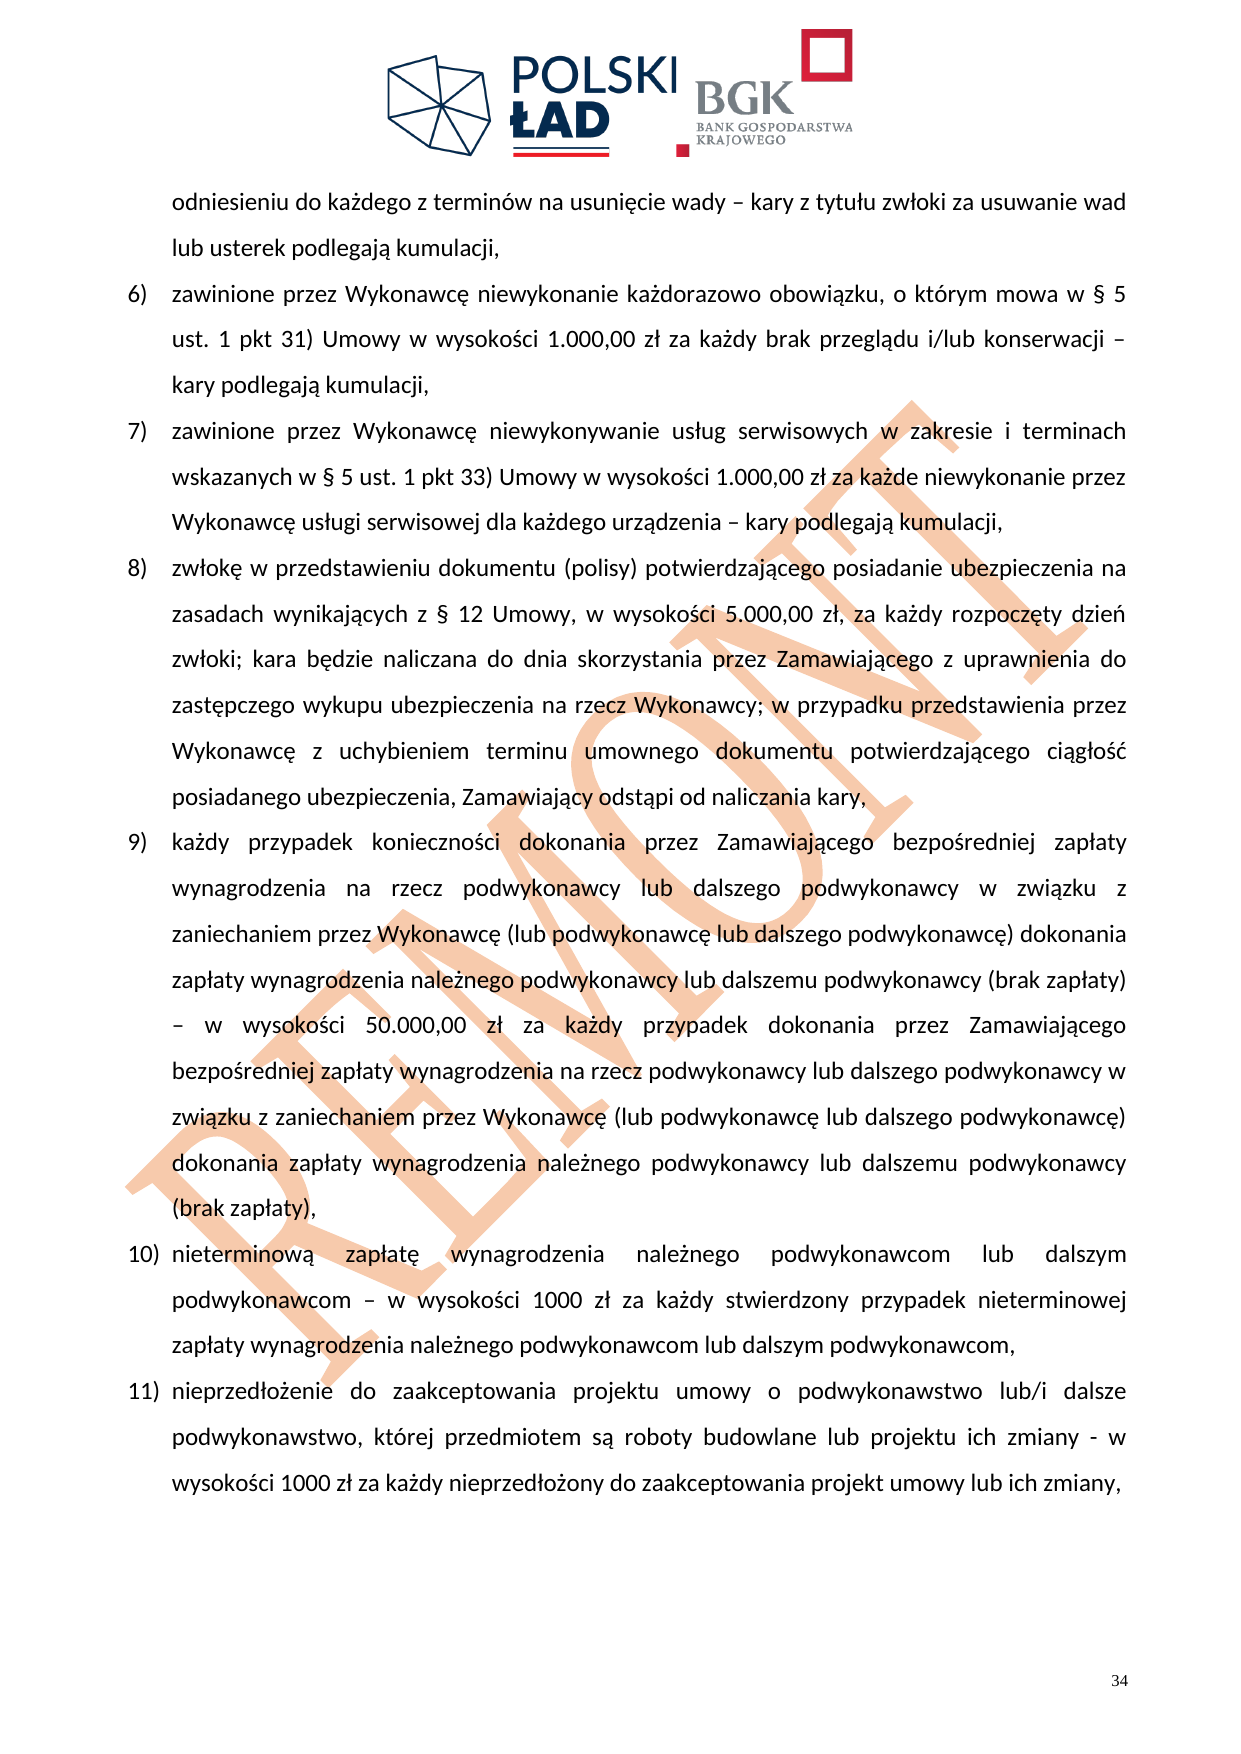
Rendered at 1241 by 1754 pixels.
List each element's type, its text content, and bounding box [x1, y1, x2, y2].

list zwłokę w przedstawieniu dokumentu (polisy) potwierdzającego posiadanie ubezpieczenia na zasadach wynikających z § 12 Umowy, w wysokości 5.000,00 zł, za każdy rozpoczęty dzień zwłoki; kara będzie naliczana do dnia skorzystania przez Zamawiającego z uprawnienia do zastępczego wykupu ubezpieczenia na rzecz Wykonawcy; w przypadku przedstawienia przez Wykonawcę z uchybieniem terminu umownego dokumentu potwierdzającego ciągłość posiadanego ubezpieczenia, Zamawiający odstąpi od naliczania kary, [127, 552, 1128, 811]
list każdy przypadek konieczności dokonania przez Zamawiającego bezpośredniej zapłaty wynagrodzenia na rzecz podwykonawcy lub dalszego podwykonawcy w związku z zaniechaniem przez Wykonawcę (lub podwykonawcę lub dalszego podwykonawcę) dokonania zapłaty wynagrodzenia należnego podwykonawcy lub dalszemu podwykonawcy (brak zapłaty) – w wysokości 50.000,00 zł za każdy przypadek dokonania przez Zamawiającego bezpośredniej zapłaty wynagrodzenia na rzecz podwykonawcy lub dalszego podwykonawcy w związku z zaniechaniem przez Wykonawcę (lub podwykonawcę lub dalszego podwykonawcę) dokonania zapłaty wynagrodzenia należnego podwykonawcy lub dalszemu podwykonawcy (brak zapłaty), [127, 827, 1128, 1223]
list zawinione przez Wykonawcę niewykonanie każdorazowo obowiązku, o którym mowa w § 5 ust. 1 pkt 31) Umowy w wysokości 1.000,00 zł za każdy brak przeglądu i/lub konserwacji – kary podlegają kumulacji, [127, 278, 1128, 400]
picture [387, 29, 853, 157]
list nieprzedłożenie do zaakceptowania projektu umowy o podwykonawstwo lub/i dalsze podwykonawstwo, której przedmiotem są roboty budowlane lub projektu ich zmiany - w wysokości 1000 zł za każdy nieprzedłożony do zaakceptowania projekt umowy lub ich zmiany, [127, 1375, 1128, 1497]
list zawinione przez Wykonawcę niewykonywanie usług serwisowych w zakresie i terminach wskazanych w § 5 ust. 1 pkt 33) Umowy w wysokości 1.000,00 zł za każde niewykonanie przez Wykonawcę usługi serwisowej dla każdego urządzenia – kary podlegają kumulacji, [127, 415, 1128, 537]
list nieterminową zapłatę wynagrodzenia należnego podwykonawcom lub dalszym podwykonawcom – w wysokości 1000 zł za każdy stwierdzony przypadek nieterminowej zapłaty wynagrodzenia należnego podwykonawcom lub dalszym podwykonawcom, [127, 1238, 1128, 1360]
